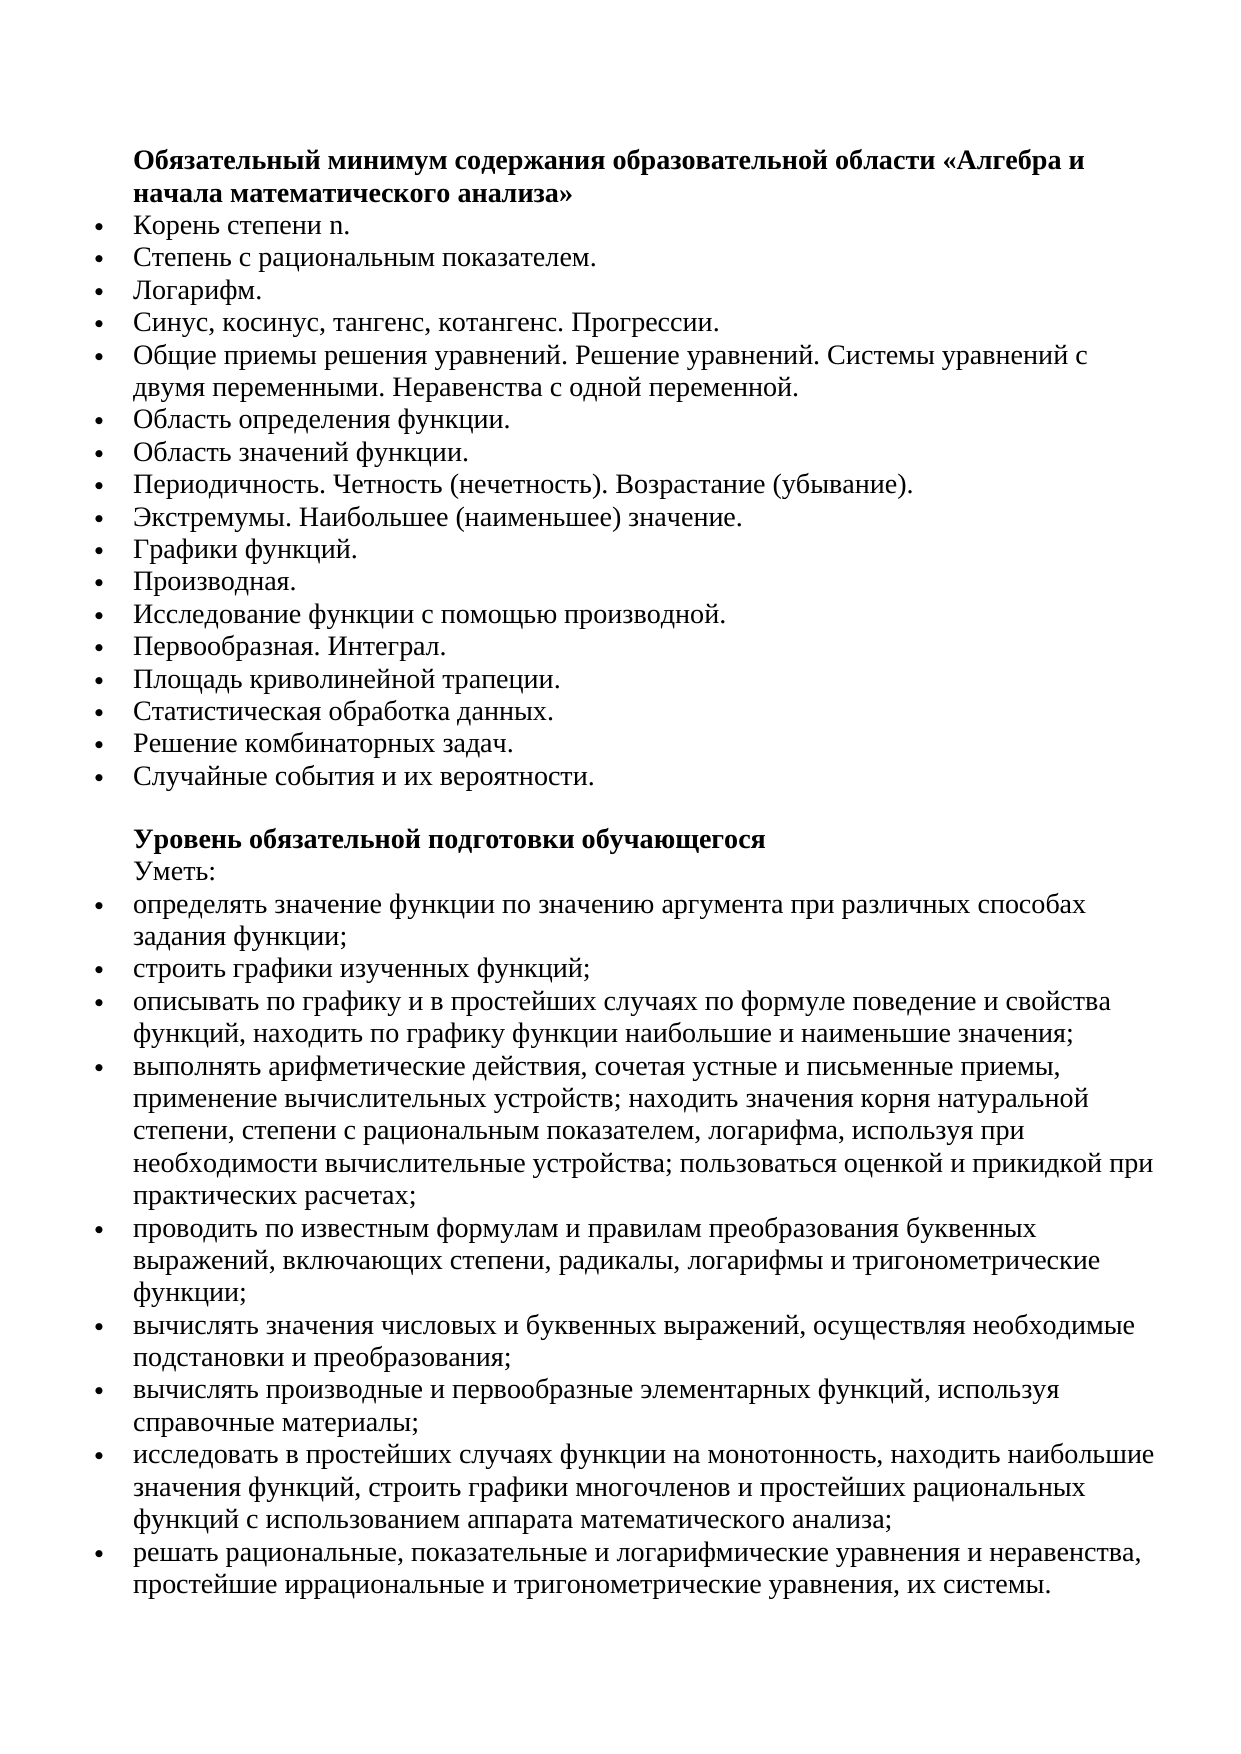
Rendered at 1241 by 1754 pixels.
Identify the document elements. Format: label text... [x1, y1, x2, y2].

list Логарифм. [95, 273, 1166, 305]
list Общие приемы решения уравнений. Решение уравнений. Системы уравнений с двумя переменными. Неравенства с одной переменной. [95, 338, 1166, 402]
list Графики функций. [95, 532, 1166, 564]
list проводить по известным формулам и правилам преобразования буквенных выражений, включающих степени, радикалы, логарифмы и тригонометрические функции; [95, 1211, 1166, 1308]
text Уровень обязательной подготовки обучающегося [133, 822, 1166, 854]
list Производная. [95, 564, 1166, 597]
list Случайные события и их вероятности. [95, 759, 1166, 791]
list Синус, косинус, тангенс, котангенс. Прогрессии. [95, 305, 1166, 338]
list выполнять арифметические действия, сочетая устные и письменные приемы, применение вычислительных устройств; находить значения корня натуральной степени, степени с рациональным показателем, логарифма, используя при необходимости вычислительные устройства; пользоваться оценкой и прикидкой при практических расчетах; [95, 1049, 1166, 1211]
list Площадь криволинейной трапеции. [95, 662, 1166, 694]
text Обязательный минимум содержания образовательной области «Алгебра и начала математического анализа» [133, 118, 1166, 208]
list Корень степени n. [95, 208, 1166, 241]
list Область определения функции. [95, 402, 1166, 435]
list Периодичность. Четность (нечетность). Возрастание (убывание). [95, 467, 1166, 500]
list Степень с рациональным показателем. [95, 241, 1166, 273]
list Экстремумы. Наибольшее (наименьшее) значение. [95, 500, 1166, 532]
list Первообразная. Интеграл. [95, 629, 1166, 662]
list исследовать в простейших случаях функции на монотонность, находить наибольшие значения функций, строить графики многочленов и простейших рациональных функций с использованием аппарата математического анализа; [95, 1437, 1166, 1534]
list Исследование функции с помощью производной. [95, 597, 1166, 629]
list Статистическая обработка данных. [95, 694, 1166, 726]
list определять значение функции по значению аргумента при различных способах задания функции; [95, 887, 1166, 951]
list Решение комбинаторных задач. [95, 726, 1166, 759]
list вычислять производные и первообразные элементарных функций, используя справочные материалы; [95, 1373, 1166, 1437]
list описывать по графику и в простейших случаях по формуле поведение и свойства функций, находить по графику функции наибольшие и наименьшие значения; [95, 984, 1166, 1049]
list строить графики изученных функций; [95, 951, 1166, 984]
list вычислять значения числовых и буквенных выражений, осуществляя необходимые подстановки и преобразования; [95, 1308, 1166, 1373]
text Уметь: [133, 854, 1166, 887]
list Область значений функции. [95, 435, 1166, 467]
list решать рациональные, показательные и логарифмические уравнения и неравенства, простейшие иррациональные и тригонометрические уравнения, их системы. [95, 1534, 1166, 1599]
